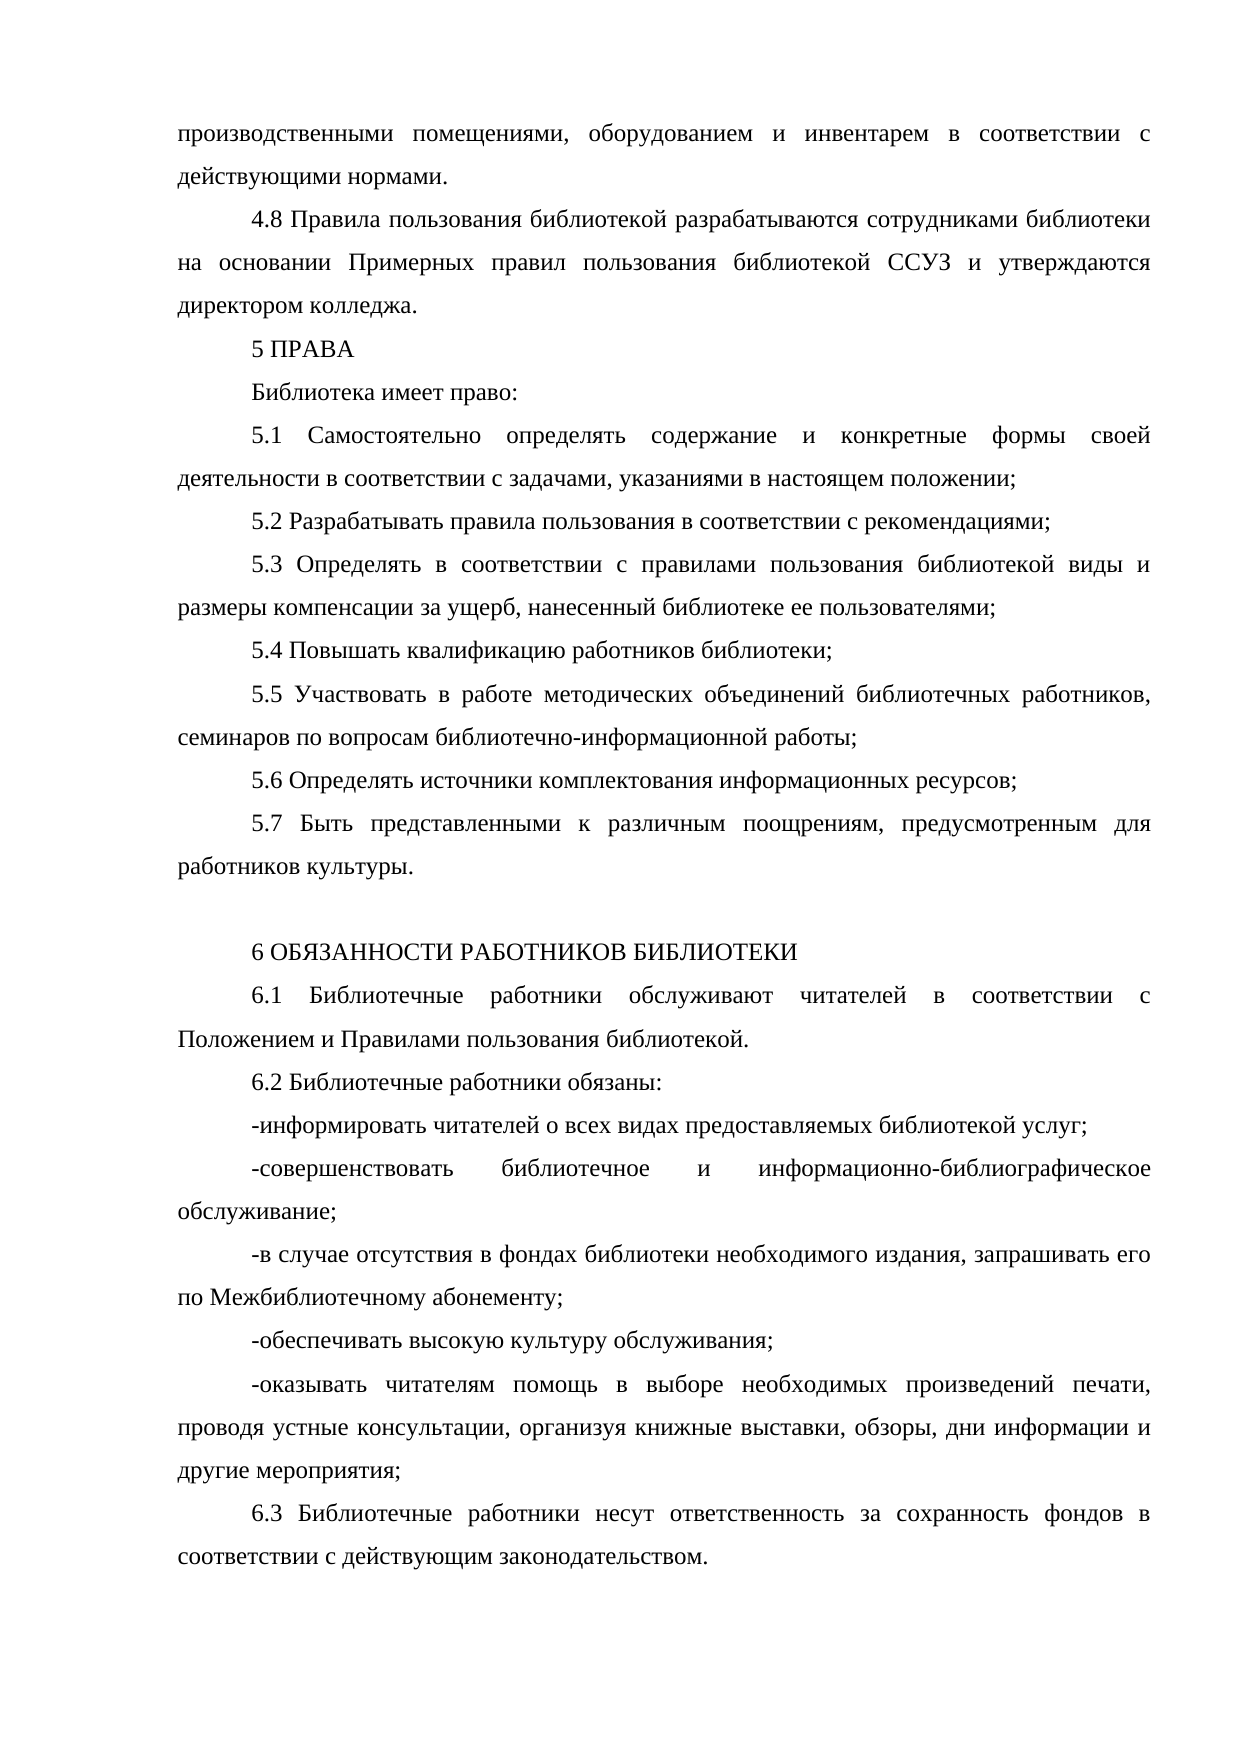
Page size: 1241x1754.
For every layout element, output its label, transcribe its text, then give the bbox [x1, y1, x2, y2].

text 5.1 Самостоятельно определять содержание и конкретные формы своей деятельности в соответствии с задачами, указаниями в настоящем положении; [177, 420, 1152, 492]
text 6 ОБЯЗАННОСТИ РАБОТНИКОВ БИБЛИОТЕКИ [177, 937, 1152, 966]
text 5.5 Участвовать в работе методических объединений библиотечных работников, семинаров по вопросам библиотечно-информационной работы; [177, 679, 1152, 751]
text 5.2 Разрабатывать правила пользования в соответствии с рекомендациями; [177, 506, 1152, 535]
text 6.2 Библиотечные работники обязаны: [177, 1067, 1152, 1096]
text -в случае отсутствия в фондах библиотеки необходимого издания, запрашивать его по Межбиблиотечному абонементу; [177, 1239, 1152, 1311]
text 6.1 Библиотечные работники обслуживают читателей в соответствии с Положением и Правилами пользования библиотекой. [177, 981, 1152, 1052]
text -обеспечивать высокую культуру обслуживания; [177, 1326, 1152, 1354]
text 5.4 Повышать квалификацию работников библиотеки; [177, 636, 1152, 664]
text 6.3 Библиотечные работники несут ответственность за сохранность фондов в соответствии с действующим законодательством. [177, 1498, 1152, 1570]
text Библиотека имеет право: [177, 377, 1152, 406]
text -информировать читателей о всех видах предоставляемых библиотекой услуг; [177, 1110, 1152, 1139]
text 5.7 Быть представленными к различным поощрениям, предусмотренным для работников культуры. [177, 808, 1152, 880]
text -совершенствовать библиотечное и информационно-библиографическое обслуживание; [177, 1153, 1152, 1225]
text 4.8 Правила пользования библиотекой разрабатываются сотрудниками библиотеки на основании Примерных правил пользования библиотекой ССУЗ и утверждаются директором колледжа. [177, 204, 1152, 319]
text 5 ПРАВА [177, 334, 1152, 362]
text 5.3 Определять в соответствии с правилами пользования библиотекой виды и размеры компенсации за ущерб, нанесенный библиотеке ее пользователями; [177, 549, 1152, 621]
text 5.6 Определять источники комплектования информационных ресурсов; [177, 765, 1152, 794]
text -оказывать читателям помощь в выборе необходимых произведений печати, проводя устные консультации, организуя книжные выставки, обзоры, дни информации и другие мероприятия; [177, 1369, 1152, 1484]
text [177, 118, 1152, 190]
